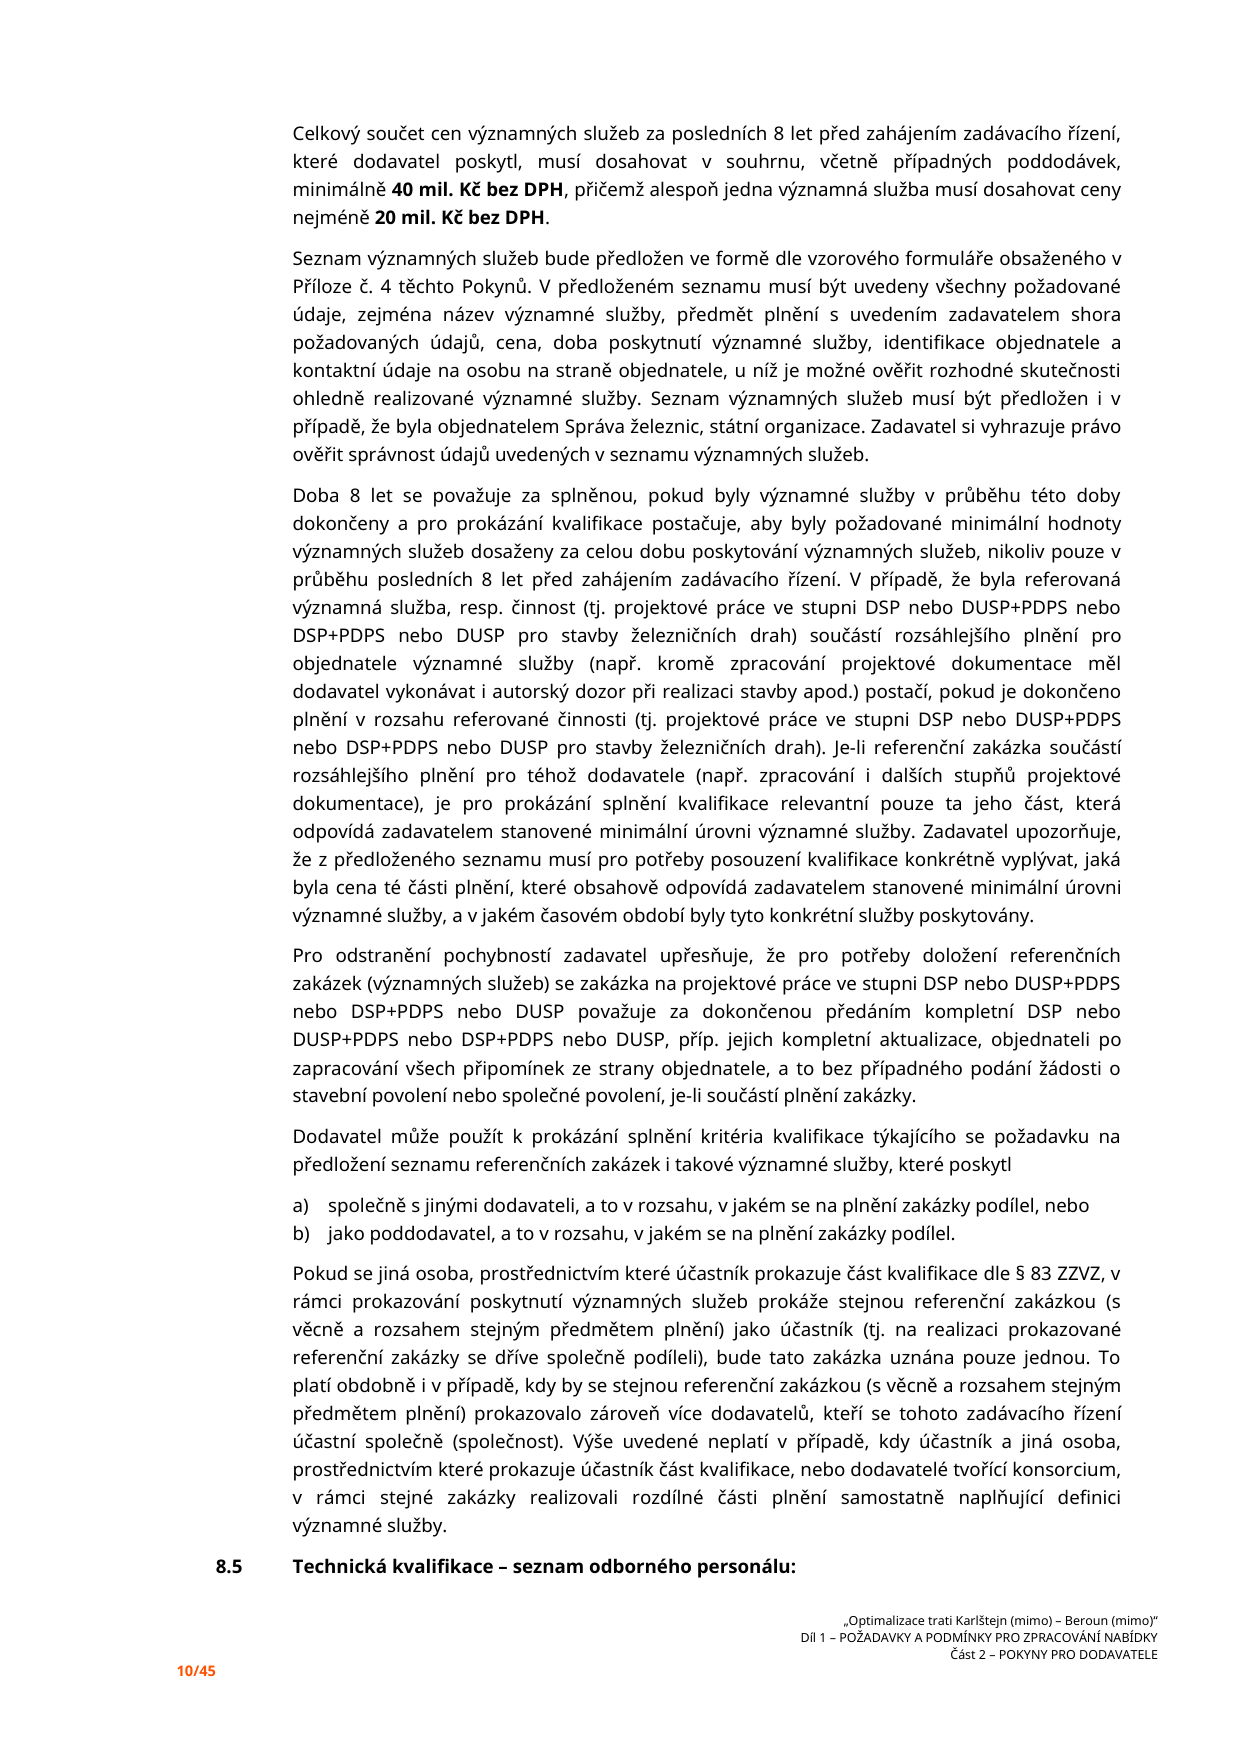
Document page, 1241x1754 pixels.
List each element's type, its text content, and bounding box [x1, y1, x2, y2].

text Celkový součet cen významných služeb za posledních 8 let před zahájením zadávacího řízení, které dodavatel poskytl, musí dosahovat v souhrnu, včetně případných poddodávek, minimálně 40 mil. Kč bez DPH, přičemž alespoň jedna významná služba musí dosahovat ceny nejméně 20 mil. Kč bez DPH. [292, 121, 1122, 230]
list společně s jinými dodavateli, a to v rozsahu, v jakém se na plnění zakázky podílel, nebo [292, 1192, 1122, 1217]
text Pro odstranění pochybností zadavatel upřesňuje, že pro potřeby doložení referenčních zakázek (významných služeb) se zakázka na projektové práce ve stupni DSP nebo DUSP+PDPS nebo DSP+PDPS nebo DUSP považuje za dokončenou předáním kompletní DSP nebo DUSP+PDPS nebo DSP+PDPS nebo DUSP, příp. jejich kompletní aktualizace, objednateli po zapracování všech připomínek ze strany objednatele, a to bez případného podání žádosti o stavební povolení nebo společné povolení, je-li součástí plnění zakázky. [292, 943, 1122, 1108]
text Doba 8 let se považuje za splněnou, pokud byly významné služby v průběhu této doby dokončeny a pro prokázání kvalifikace postačuje, aby byly požadované minimální hodnoty významných služeb dosaženy za celou dobu poskytování významných služeb, nikoliv pouze v průběhu posledních 8 let před zahájením zadávacího řízení. V případě, že byla referovaná významná služba, resp. činnost (tj. projektové práce ve stupni DSP nebo DUSP+PDPS nebo DSP+PDPS nebo DUSP pro stavby železničních drah) součástí rozsáhlejšího plnění pro objednatele významné služby (např. kromě zpracování projektové dokumentace měl dodavatel vykonávat i autorský dozor při realizaci stavby apod.) postačí, pokud je dokončeno plnění v rozsahu referované činnosti (tj. projektové práce ve stupni DSP nebo DUSP+PDPS nebo DSP+PDPS nebo DUSP pro stavby železničních drah). Je-li referenční zakázka součástí rozsáhlejšího plnění pro téhož dodavatele (např. zpracování i dalších stupňů projektové dokumentace), je pro prokázání splnění kvalifikace relevantní pouze ta jeho část, která odpovídá zadavatelem stanovené minimální úrovni významné služby. Zadavatel upozorňuje, že z předloženého seznamu musí pro potřeby posouzení kvalifikace konkrétně vyplývat, jaká byla cena té části plnění, které obsahově odpovídá zadavatelem stanovené minimální úrovni významné služby, a v jakém časovém období byly tyto konkrétní služby poskytovány. [292, 482, 1122, 928]
text Dodavatel může použít k prokázání splnění kritéria kvalifikace týkajícího se požadavku na předložení seznamu referenčních zakázek i takové významné služby, které poskytl [292, 1123, 1122, 1177]
text Seznam významných služeb bude předložen ve formě dle vzorového formuláře obsaženého v Příloze č. 4 těchto Pokynů. V předloženém seznamu musí být uvedeny všechny požadované údaje, zejména název významné služby, předmět plnění s uvedením zadavatelem shora požadovaných údajů, cena, doba poskytnutí významné služby, identifikace objednatele a kontaktní údaje na osobu na straně objednatele, u níž je možné ověřit rozhodné skutečnosti ohledně realizované významné služby. Seznam významných služeb musí být předložen i v případě, že byla objednatelem Správa železnic, státní organizace. Zadavatel si vyhrazuje právo ověřit správnost údajů uvedených v seznamu významných služeb. [292, 245, 1122, 467]
text Technická kvalifikace – seznam odborného personálu: [216, 1553, 1122, 1579]
list jako poddodavatel, a to v rozsahu, v jakém se na plnění zakázky podílel. [292, 1220, 1122, 1245]
text Pokud se jiná osoba, prostřednictvím které účastník prokazuje část kvalifikace dle § 83 ZZVZ, v rámci prokazování poskytnutí významných služeb prokáže stejnou referenční zakázkou (s věcně a rozsahem stejným předmětem plnění) jako účastník (tj. na realizaci prokazované referenční zakázky se dříve společně podíleli), bude tato zakázka uznána pouze jednou. To platí obdobně i v případě, kdy by se stejnou referenční zakázkou (s věcně a rozsahem stejným předmětem plnění) prokazovalo zároveň více dodavatelů, kteří se tohoto zadávacího řízení účastní společně (společnost). Výše uvedené neplatí v případě, kdy účastník a jiná osoba, prostřednictvím které prokazuje účastník část kvalifikace, nebo dodavatelé tvořící konsorcium, v rámci stejné zakázky realizovali rozdílné části plnění samostatně naplňující definici významné služby. [292, 1260, 1122, 1538]
